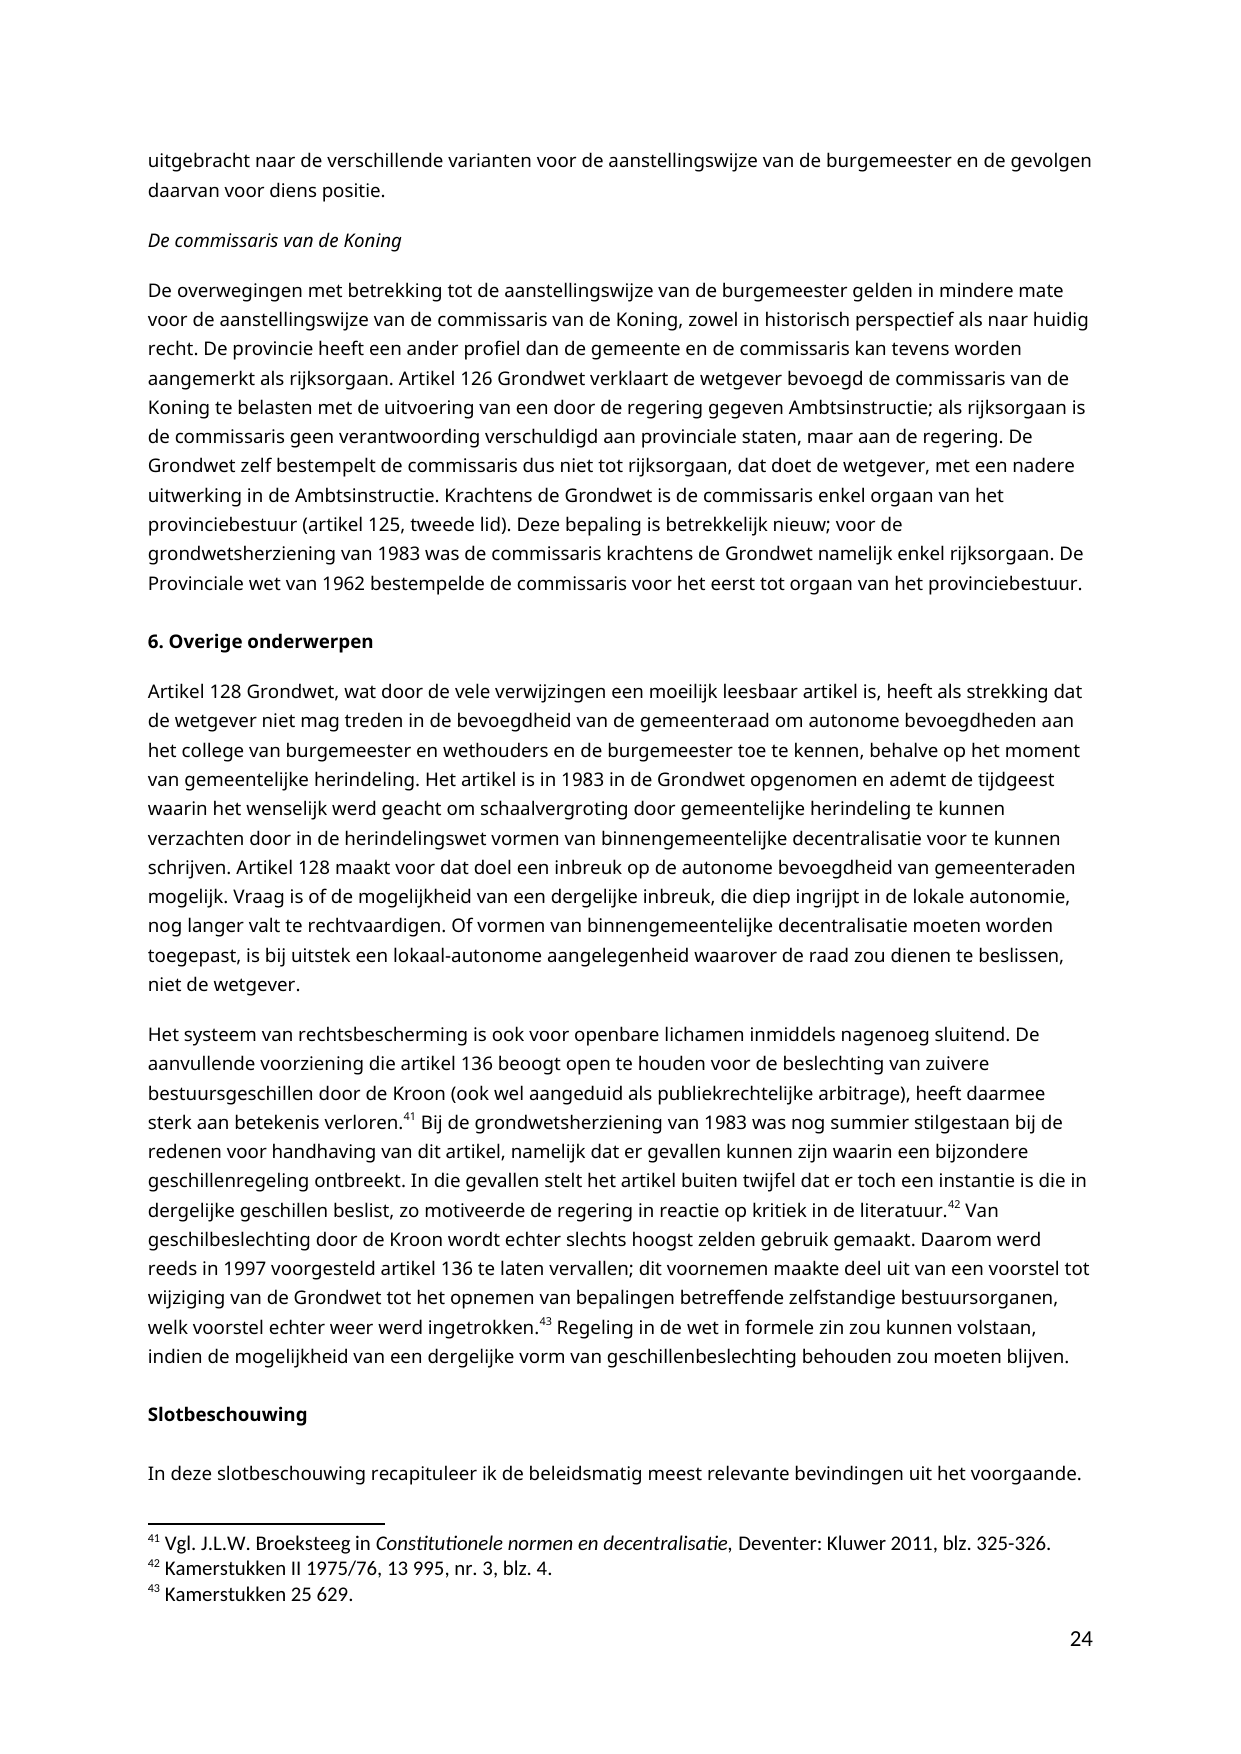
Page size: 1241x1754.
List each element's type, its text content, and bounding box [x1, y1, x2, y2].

text De commissaris van de Koning [148, 227, 1093, 252]
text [148, 148, 1093, 202]
text Artikel 128 Grondwet, wat door de vele verwijzingen een moeilijk leesbaar artikel is, heeft als strekking dat de wetgever niet mag treden in de bevoegdheid van de gemeenteraad om autonome bevoegdheden aan het college van burgemeester en wethouders en de burgemeester toe te kennen, behalve op het moment van gemeentelijke herindeling. Het artikel is in 1983 in de Grondwet opgenomen en ademt de tijdgeest waarin het wenselijk werd geacht om schaalvergroting door gemeentelijke herindeling te kunnen verzachten door in de herindelingswet vormen van binnengemeentelijke decentralisatie voor te kunnen schrijven. Artikel 128 maakt voor dat doel een inbreuk op de autonome bevoegdheid van gemeenteraden mogelijk. Vraag is of de mogelijkheid van een dergelijke inbreuk, die diep ingrijpt in de lokale autonomie, nog langer valt te rechtvaardigen. Of vormen van binnengemeentelijke decentralisatie moeten worden toegepast, is bij uitstek een lokaal-autonome aangelegenheid waarover de raad zou dienen te beslissen, niet de wetgever. [148, 678, 1093, 997]
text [148, 1021, 1093, 1486]
text De overwegingen met betrekking tot de aanstellingswijze van de burgemeester gelden in mindere mate voor de aanstellingswijze van de commissaris van de Koning, zowel in historisch perspectief als naar huidig recht. De provincie heeft een ander profiel dan de gemeente en de commissaris kan tevens worden aangemerkt als rijksorgaan. Artikel 126 Grondwet verklaart de wetgever bevoegd de commissaris van de Koning te belasten met de uitvoering van een door de regering gegeven Ambtsinstructie; als rijksorgaan is de commissaris geen verantwoording verschuldigd aan provinciale staten, maar aan de regering. De Grondwet zelf bestempelt de commissaris dus niet tot rijksorgaan, dat doet de wetgever, met een nadere uitwerking in de Ambtsinstructie. Krachtens de Grondwet is de commissaris enkel orgaan van het provinciebestuur (artikel 125, tweede lid). Deze bepaling is betrekkelijk nieuw; voor de grondwetsherziening van 1983 was de commissaris krachtens de Grondwet namelijk enkel rijksorgaan. De Provinciale wet van 1962 bestempelde de commissaris voor het eerst tot orgaan van het provinciebestuur. 6. Overige onderwerpen [148, 277, 1093, 654]
